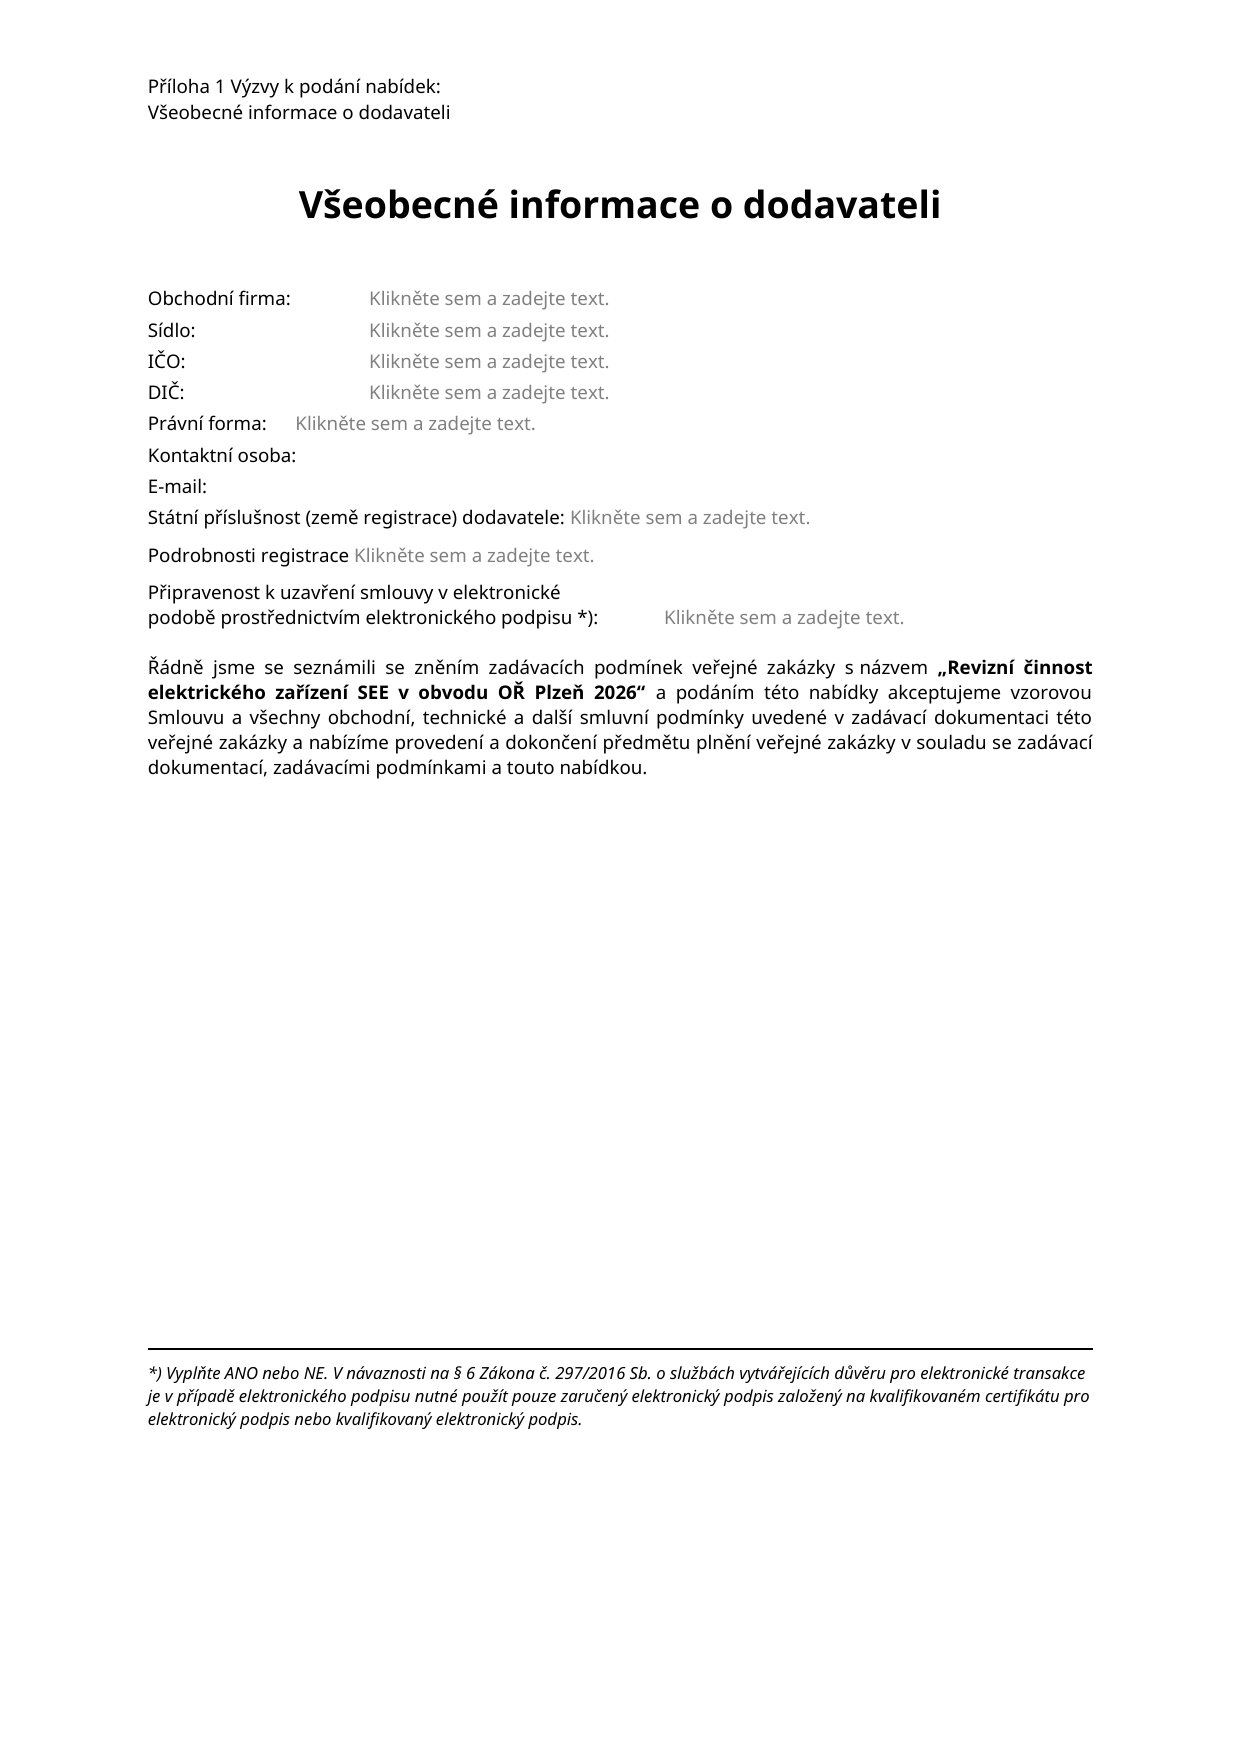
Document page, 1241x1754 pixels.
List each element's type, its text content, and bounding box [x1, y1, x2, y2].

text E-mail: [148, 473, 1093, 498]
text Řádně jsme se seznámili se zněním zadávacích podmínek veřejné zakázky s názvem „Revizní činnost elektrického zařízení SEE v obvodu OŘ Plzeň 2026“ a podáním této nabídky akceptujeme vzorovou Smlouvu a všechny obchodní, technické a další smluvní podmínky uvedené v zadávací dokumentaci této veřejné zakázky a nabízíme provedení a dokončení předmětu plnění veřejné zakázky v souladu se zadávací dokumentací, zadávacími podmínkami a touto nabídkou. [148, 654, 1093, 779]
text Připravenost k uzavření smlouvy v elektronické [148, 579, 1093, 604]
text Kontaktní osoba: [148, 442, 1093, 467]
text Sídlo: [148, 317, 1093, 342]
text Právní forma: [148, 411, 1093, 436]
text IČO: [148, 348, 1093, 373]
text Obchodní firma: [148, 286, 1093, 311]
text podobě prostřednictvím elektronického podpisu *): [148, 604, 1093, 629]
text DIČ: [148, 379, 1093, 404]
text Podrobnosti registrace [148, 542, 1093, 567]
text *) Vyplňte ANO nebo NE. V návaznosti na § 6 Zákona č. 297/2016 Sb. o službách vytvářejících důvěru pro elektronické transakce je v případě elektronického podpisu nutné použít pouze zaručený elektronický podpis založený na kvalifikovaném certifikátu pro elektronický podpis nebo kvalifikovaný elektronický podpis. [148, 1362, 1093, 1430]
title Všeobecné informace o dodavateli [148, 178, 1093, 229]
text Státní příslušnost (země registrace) dodavatele: [148, 504, 1093, 529]
